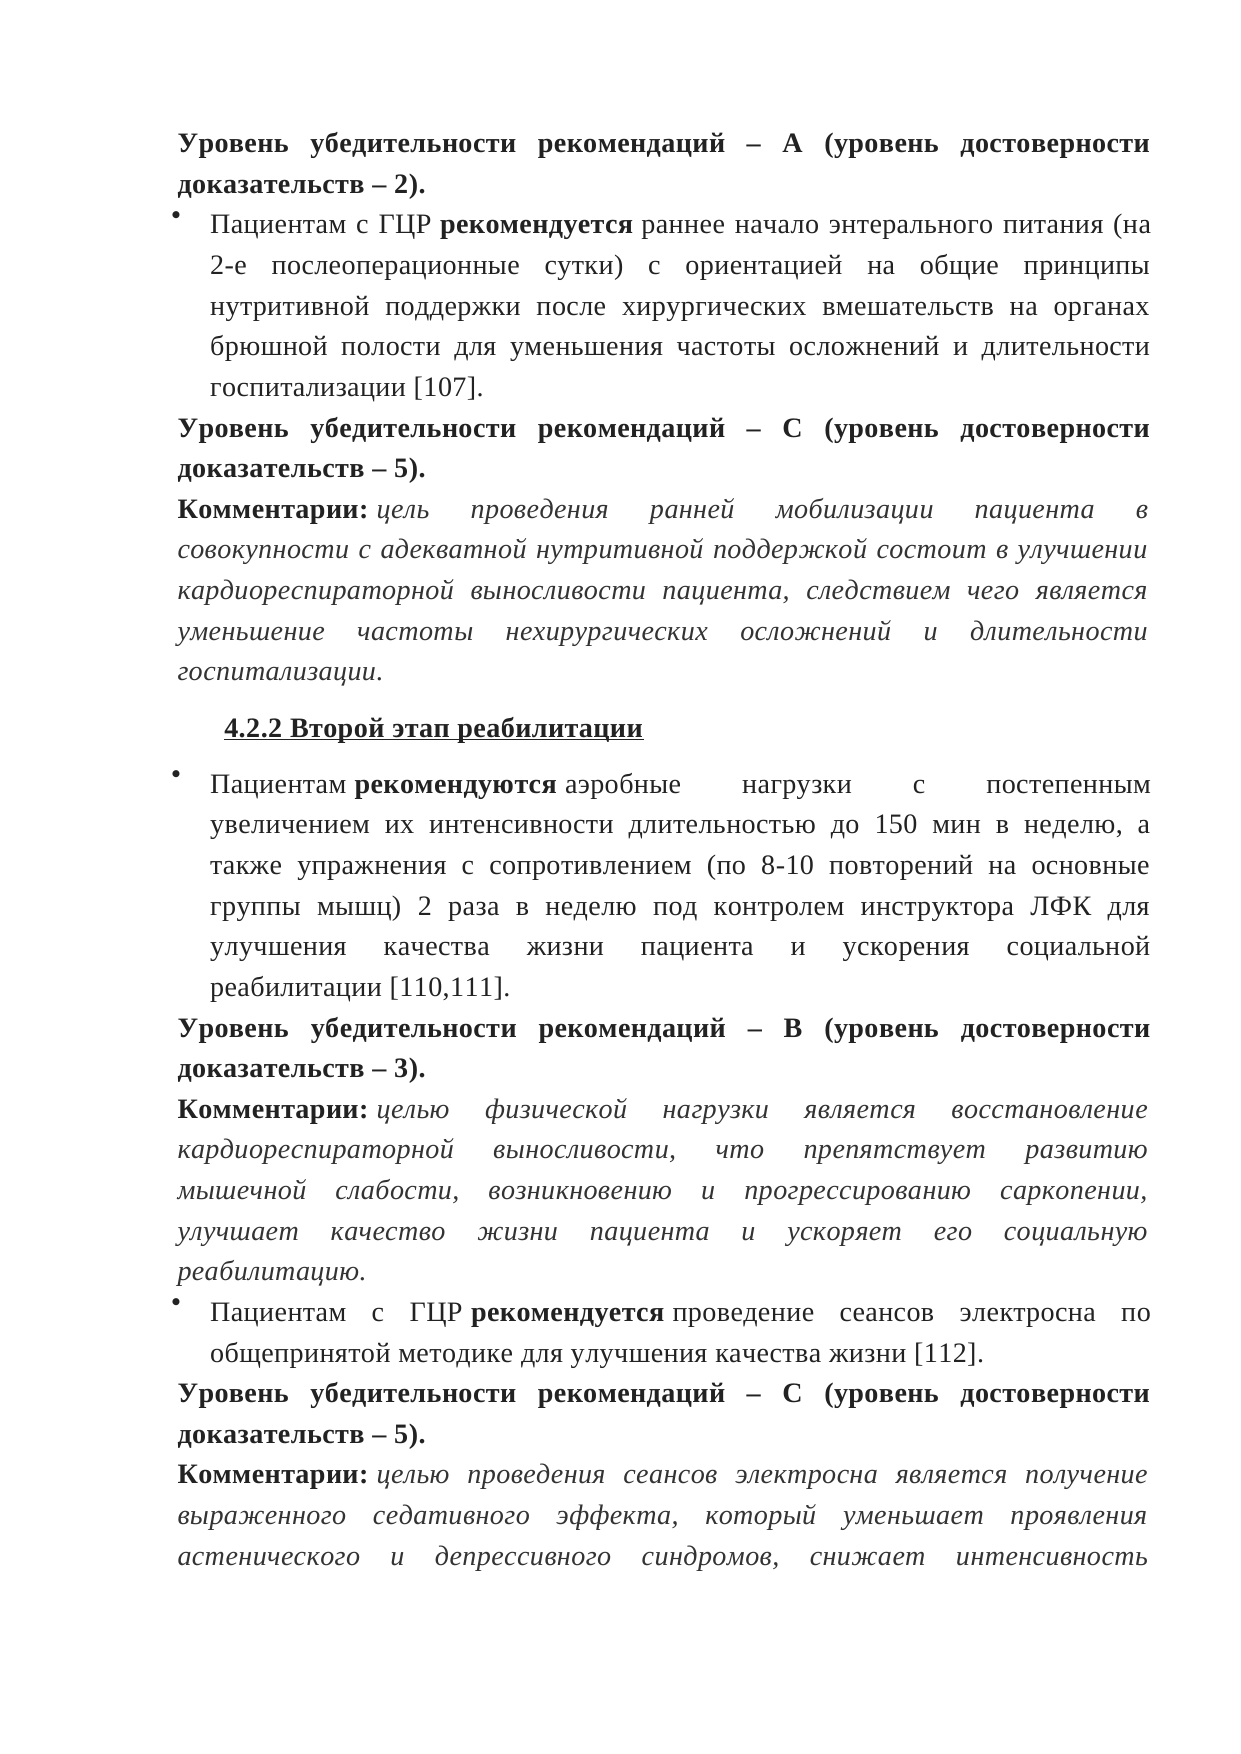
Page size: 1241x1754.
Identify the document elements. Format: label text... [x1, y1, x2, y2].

list Пациентам с ГЦР рекомендуется проведение сеансов электросна по общепринятой методике для улучшения качества жизни [112]. [172, 1287, 1152, 1368]
text Уровень убедительности рекомендаций – С (уровень достоверности доказательств – 5). [177, 402, 1152, 484]
text Уровень убедительности рекомендаций – В (уровень достоверности доказательств – 3). [177, 1002, 1152, 1084]
text 4.2.2 Второй этап реабилитации [224, 702, 1105, 743]
text Уровень убедительности рекомендаций – А (уровень достоверности доказательств – 2). [177, 118, 1152, 199]
text Комментарии: целью физической нагрузки является восстановление кардиореспираторной выносливости, что препятствует развитию мышечной слабости, возникновению и прогрессированию саркопении, улучшает качество жизни пациента и ускоряет его социальную реабилитацию. [177, 1084, 1152, 1287]
list Пациентам с ГЦР рекомендуется раннее начало энтерального питания (на 2-е послеоперационные сутки) с ориентацией на общие принципы нутритивной поддержки после хирургических вмешательств на органах брюшной полости для уменьшения частоты осложнений и длительности госпитализации [107]. [172, 199, 1152, 402]
text Комментарии: цель проведения ранней мобилизации пациента в совокупности с адекватной нутритивной поддержкой состоит в улучшении кардиореспираторной выносливости пациента, следствием чего является уменьшение частоты нехирургических осложнений и длительности госпитализации. [177, 484, 1152, 687]
text Уровень убедительности рекомендаций – С (уровень достоверности доказательств – 5). [177, 1368, 1152, 1449]
list Пациентам рекомендуются аэробные нагрузки с постепенным увеличением их интенсивности длительностью до 150 мин в неделю, а также упражнения с сопротивлением (по 8-10 повторений на основные группы мышц) 2 раза в неделю под контролем инструктора ЛФК для улучшения качества жизни пациента и ускорения социальной реабилитации [110,111]. [172, 759, 1152, 1002]
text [177, 1449, 1152, 1571]
